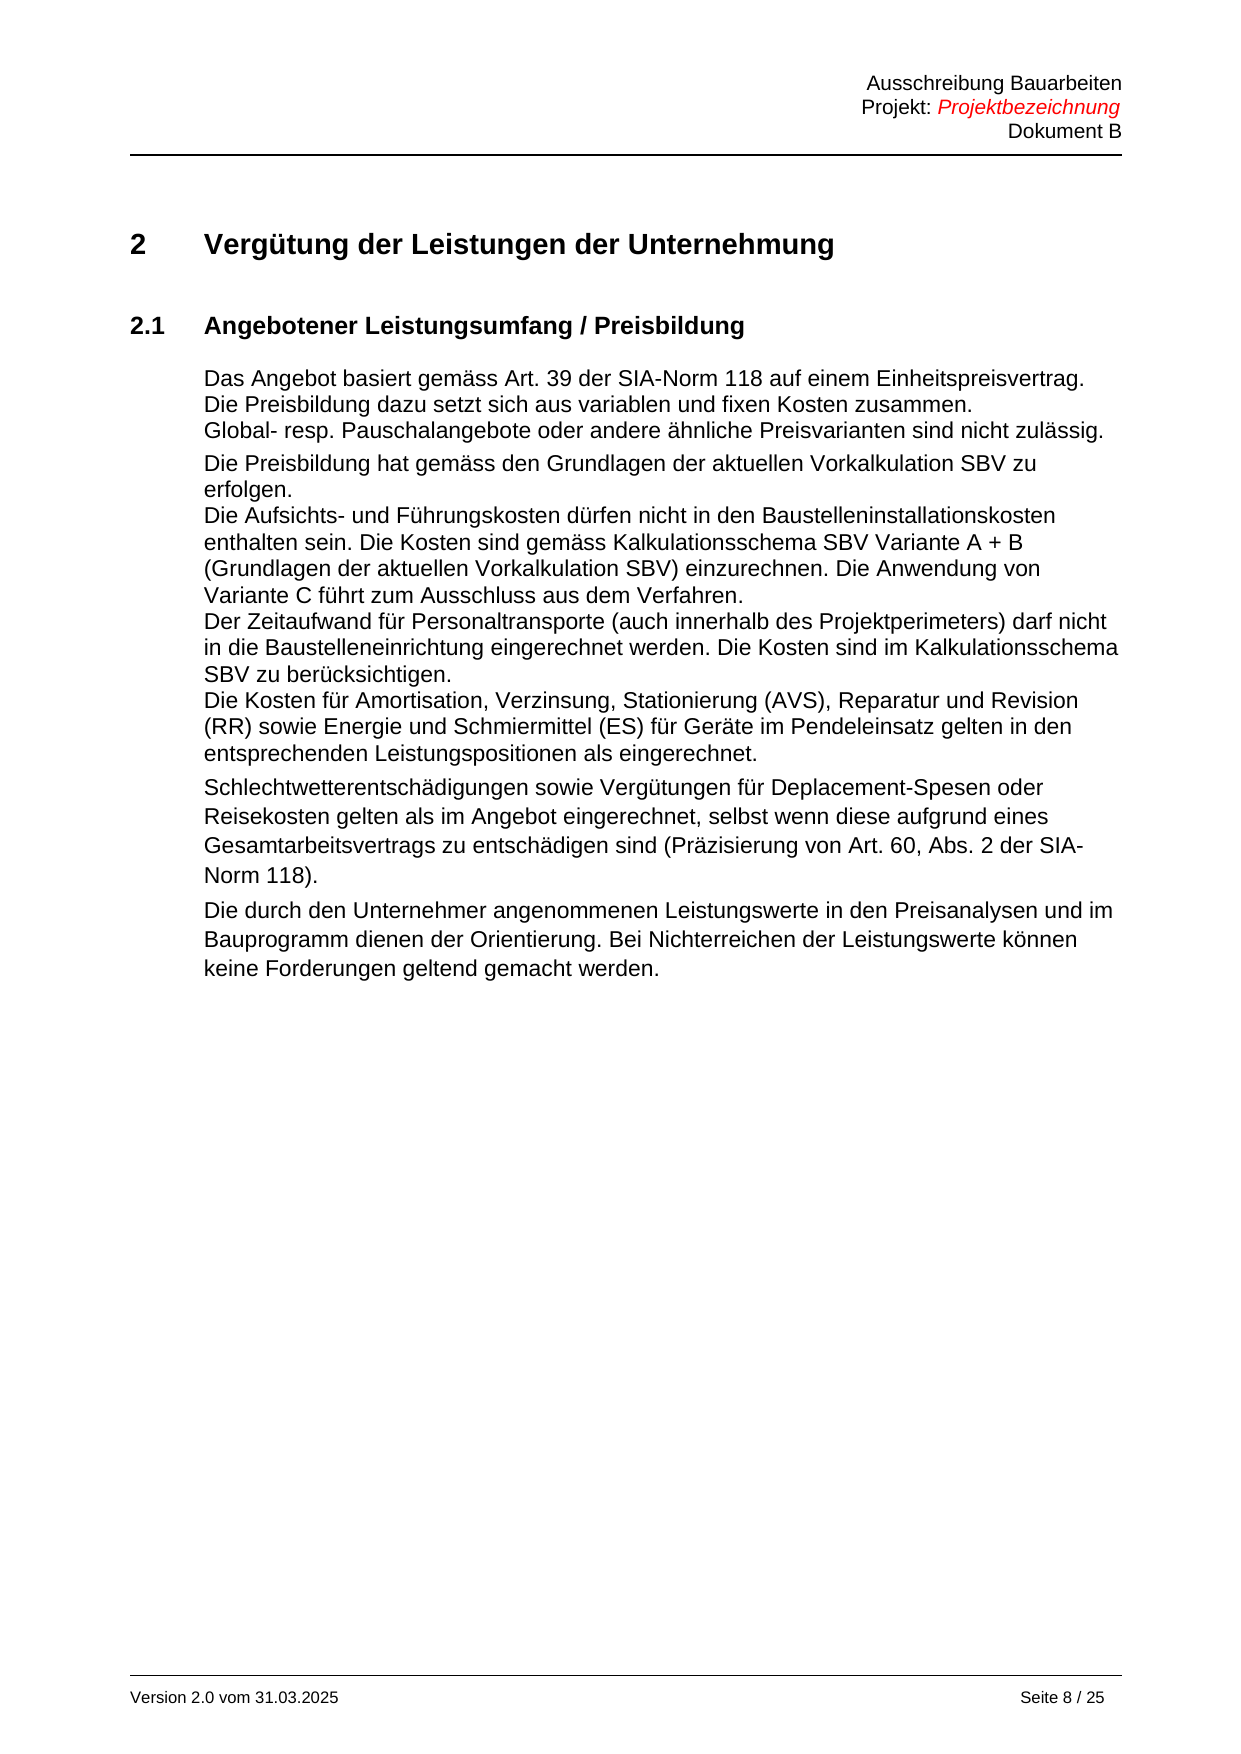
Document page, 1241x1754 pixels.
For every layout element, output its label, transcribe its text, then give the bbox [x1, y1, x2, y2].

subtitle Angebotener Leistungsumfang / Preisbildung [130, 311, 1122, 339]
text Die Preisbildung hat gemäss den Grundlagen der aktuellen Vorkalkulation SBV zu erfolgen. [204, 450, 1122, 502]
text Der Zeitaufwand für Personaltransporte (auch innerhalb des Projektperimeters) darf nicht in die Baustelleneinrichtung eingerechnet werden. Die Kosten sind im Kalkulationsschema SBV zu berücksichtigen. [204, 608, 1122, 687]
text Die durch den Unternehmer angenommenen Leistungswerte in den Preisanalysen und im Bauprogramm dienen der Orientierung. Bei Nichterreichen der Leistungswerte können keine Forderungen geltend gemacht werden. [204, 895, 1122, 983]
subtitle Vergütung der Leistungen der Unternehmung [130, 227, 1122, 261]
text Die Kosten für Amortisation, Verzinsung, Stationierung (AVS), Reparatur und Revision (RR) sowie Energie und Schmiermittel (ES) für Geräte im Pendeleinsatz gelten in den entsprechenden Leistungspositionen als eingerechnet. [204, 687, 1122, 766]
text Schlechtwetterentschädigungen sowie Vergütungen für Deplacement-Spesen oder Reisekosten gelten als im Angebot eingerechnet, selbst wenn diese aufgrund eines Gesamtarbeitsvertrags zu entschädigen sind (Präzisierung von Art. 60, Abs. 2 der SIA-Norm 118). [204, 772, 1122, 889]
text Das Angebot basiert gemäss Art. 39 der SIA-Norm 118 auf einem Einheitspreisvertrag. Die Preisbildung dazu setzt sich aus variablen und fixen Kosten zusammen. [204, 364, 1122, 417]
text Global- resp. Pauschalangebote oder andere ähnliche Preisvarianten sind nicht zulässig. [204, 417, 1122, 443]
text Die Aufsichts- und Führungskosten dürfen nicht in den Baustelleninstallationskosten enthalten sein. Die Kosten sind gemäss Kalkulationsschema SBV Variante A + B (Grundlagen der aktuellen Vorkalkulation SBV) einzurechnen. Die Anwendung von Variante C führt zum Ausschluss aus dem Verfahren. [204, 502, 1122, 608]
